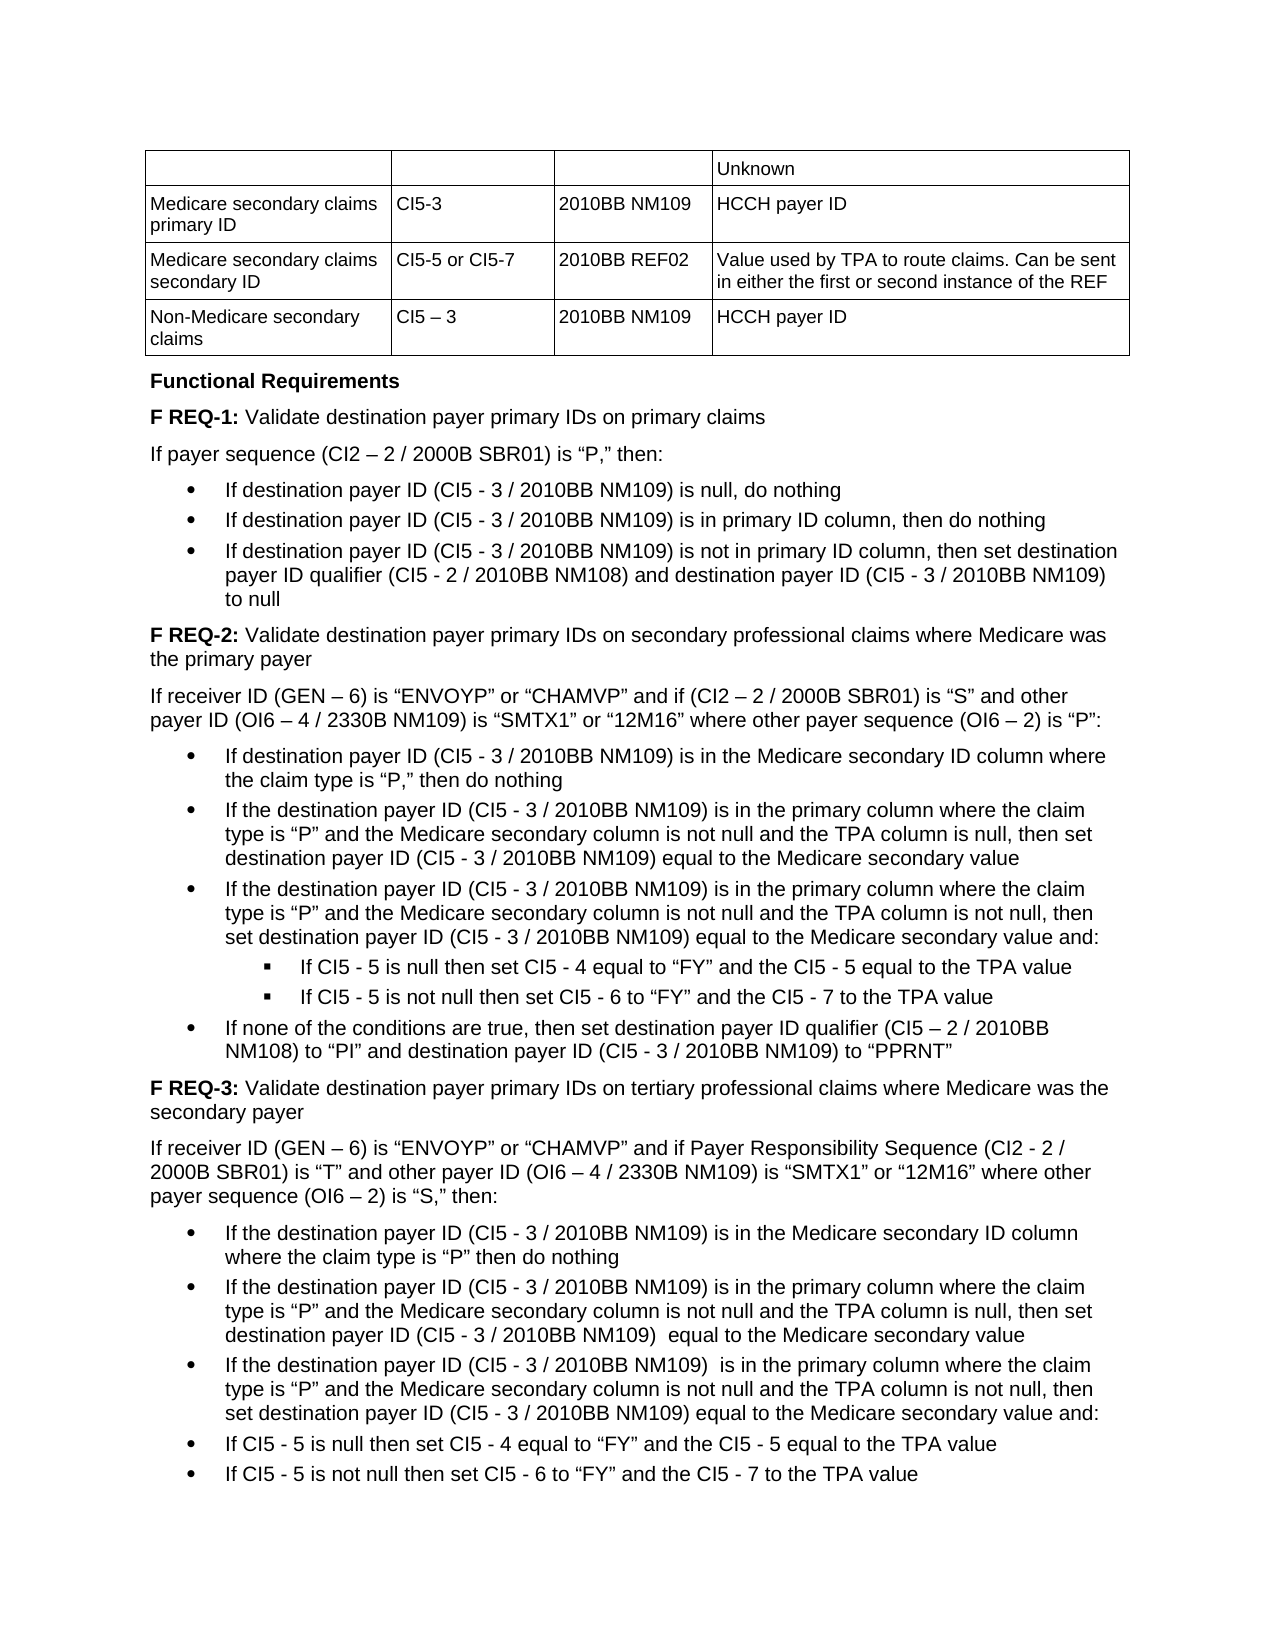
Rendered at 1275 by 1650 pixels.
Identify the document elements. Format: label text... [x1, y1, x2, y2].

text If the destination payer ID (CI5 - 3 / 2010BB NM109) is in the primary column where the claim type is “P” and the Medicare secondary column is not null and the TPA column is not null, then set destination payer ID (CI5 - 3 / 2010BB NM109) equal to the Medicare secondary value and: [187, 1353, 1125, 1425]
text If CI5 - 5 is not null then set CI5 - 6 to “FY” and the CI5 - 7 to the TPA value [187, 1462, 1125, 1486]
text If the destination payer ID (CI5 - 3 / 2010BB NM109) is in the primary column where the claim type is “P” and the Medicare secondary column is not null and the TPA column is null, then set destination payer ID (CI5 - 3 / 2010BB NM109) equal to the Medicare secondary value [187, 798, 1125, 870]
text If the destination payer ID (CI5 - 3 / 2010BB NM109) is in the primary column where the claim type is “P” and the Medicare secondary column is not null and the TPA column is not null, then set destination payer ID (CI5 - 3 / 2010BB NM109) equal to the Medicare secondary value and: [187, 876, 1125, 948]
text F REQ-3: Validate destination payer primary IDs on tertiary professional claims where Medicare was the secondary payer [150, 1076, 1125, 1124]
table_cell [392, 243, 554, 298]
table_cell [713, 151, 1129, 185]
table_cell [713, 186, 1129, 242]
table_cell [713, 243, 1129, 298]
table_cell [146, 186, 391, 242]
text If CI5 - 5 is not null then set CI5 - 6 to “FY” and the CI5 - 7 to the TPA value [262, 985, 1125, 1009]
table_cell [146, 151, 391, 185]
text If the destination payer ID (CI5 - 3 / 2010BB NM109) is in the primary column where the claim type is “P” and the Medicare secondary column is not null and the TPA column is null, then set destination payer ID (CI5 - 3 / 2010BB NM109) equal to the Medicare secondary value [187, 1275, 1125, 1347]
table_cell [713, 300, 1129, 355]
text F REQ-2: Validate destination payer primary IDs on secondary professional claims where Medicare was the primary payer [150, 623, 1125, 671]
text If CI5 - 5 is null then set CI5 - 4 equal to “FY” and the CI5 - 5 equal to the TPA value [262, 955, 1125, 979]
text If receiver ID (GEN – 6) is “ENVOYP” or “CHAMVP” and if Payer Responsibility Sequence (CI2 - 2 / 2000B SBR01) is “T” and other payer ID (OI6 – 4 / 2330B NM109) is “SMTX1” or “12M16” where other payer sequence (OI6 – 2) is “S,” then: [150, 1136, 1125, 1208]
text If receiver ID (GEN – 6) is “ENVOYP” or “CHAMVP” and if (CI2 – 2 / 2000B SBR01) is “S” and other payer ID (OI6 – 4 / 2330B NM109) is “SMTX1” or “12M16” where other payer sequence (OI6 – 2) is “P”: [150, 683, 1125, 731]
text If none of the conditions are true, then set destination payer ID qualifier (CI5 – 2 / 2010BB NM108) to “PI” and destination payer ID (CI5 - 3 / 2010BB NM109) to “PPRNT” [187, 1015, 1125, 1063]
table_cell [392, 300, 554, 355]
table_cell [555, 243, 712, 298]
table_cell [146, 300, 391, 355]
text If destination payer ID (CI5 - 3 / 2010BB NM109) is in the Medicare secondary ID column where the claim type is “P,” then do nothing [187, 744, 1125, 792]
text If destination payer ID (CI5 - 3 / 2010BB NM109) is not in primary ID column, then set destination payer ID qualifier (CI5 - 2 / 2010BB NM108) and destination payer ID (CI5 - 3 / 2010BB NM109) to null [187, 539, 1125, 611]
text If CI5 - 5 is null then set CI5 - 4 equal to “FY” and the CI5 - 5 equal to the TPA value [187, 1431, 1125, 1455]
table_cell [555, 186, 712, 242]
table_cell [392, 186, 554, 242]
text If payer sequence (CI2 – 2 / 2000B SBR01) is “P,” then: [150, 442, 1125, 466]
text If destination payer ID (CI5 - 3 / 2010BB NM109) is null, do nothing [187, 478, 1125, 502]
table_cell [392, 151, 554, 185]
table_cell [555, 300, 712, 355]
text Functional Requirements [150, 369, 1125, 393]
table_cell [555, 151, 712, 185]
text If destination payer ID (CI5 - 3 / 2010BB NM109) is in primary ID column, then do nothing [187, 508, 1125, 532]
text If the destination payer ID (CI5 - 3 / 2010BB NM109) is in the Medicare secondary ID column where the claim type is “P” then do nothing [187, 1221, 1125, 1269]
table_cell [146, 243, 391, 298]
text F REQ-1: Validate destination payer primary IDs on primary claims [150, 405, 1125, 429]
